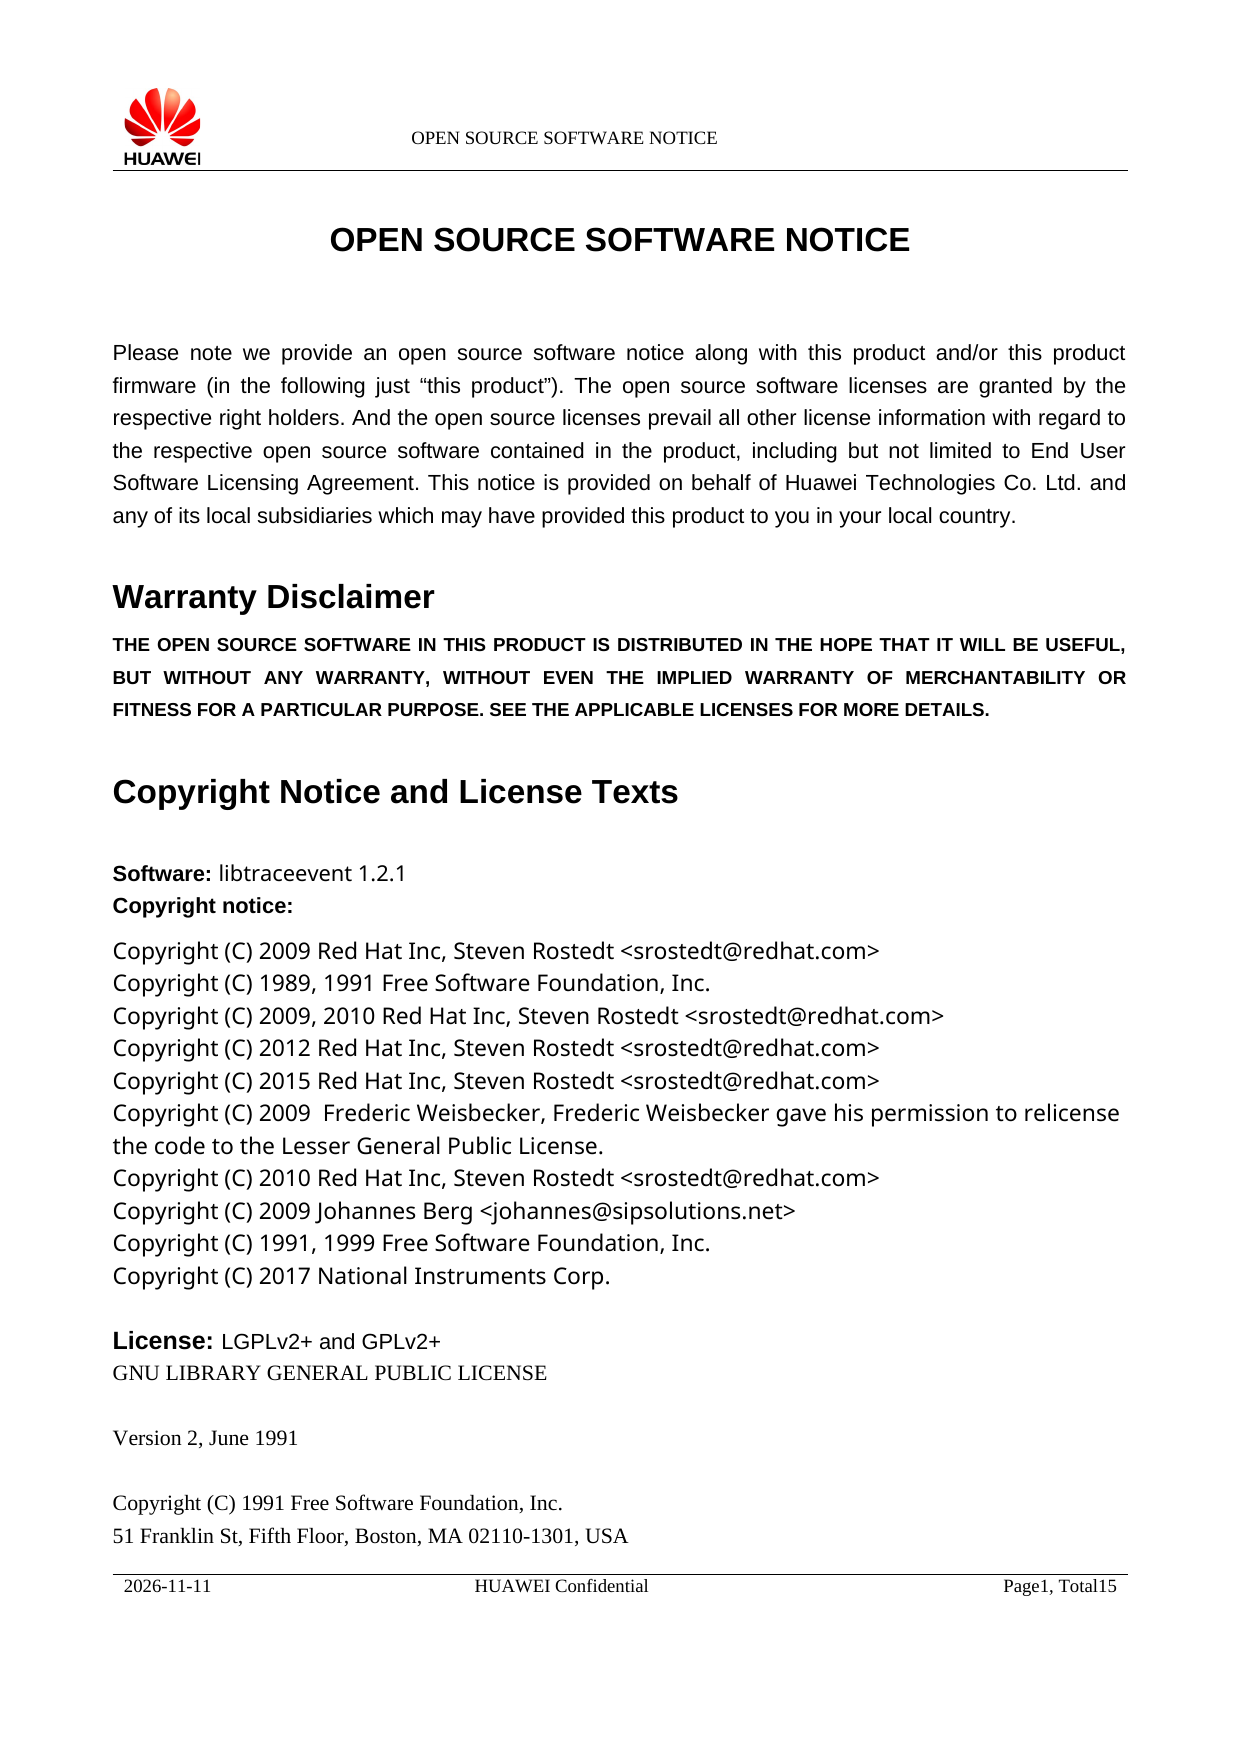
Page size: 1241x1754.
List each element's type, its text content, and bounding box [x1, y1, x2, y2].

text The open source software in this product is distributed in the hope that it will be useful, but WITHOUT ANY WARRANTY, without even the implied warranty of MERCHANTABILITY or FITNESS FOR A PARTICULAR PURPOSE. See the applicable licenses for more details. [112, 629, 1128, 726]
text Warranty Disclaimer [112, 564, 1128, 629]
text Copyright notice: [112, 889, 1128, 921]
text Copyright Notice and License Texts [112, 759, 1128, 824]
text OPEN SOURCE SOFTWARE NOTICE [112, 206, 1128, 271]
text License: LGPLv2+ and GPLv2+ [112, 1324, 1128, 1356]
title Software: libtraceevent 1.2.1 [112, 856, 1128, 889]
text Copyright (C) 2009 Red Hat Inc, Steven Rostedt <srostedt@redhat.com> Copyright (C) 1989, 1991 Free Software Foundation, Inc. Copyright (C) 2009, 2010 Red Hat Inc, Steven Rostedt <srostedt@redhat.com> Copyright (C) 2012 Red Hat Inc, Steven Rostedt <srostedt@redhat.com> Copyright (C) 2015 Red Hat Inc, Steven Rostedt <srostedt@redhat.com> Copyright (C) 2009 Frederic Weisbecker, Frederic Weisbecker gave his permission to relicense the code to the Lesser General Public License. Copyright (C) 2010 Red Hat Inc, Steven Rostedt <srostedt@redhat.com> Copyright (C) 2009 Johannes Berg <johannes@sipsolutions.net> Copyright (C) 1991, 1999 Free Software Foundation, Inc. Copyright (C) 2017 National Instruments Corp. [112, 934, 1128, 1324]
picture [124, 88, 201, 165]
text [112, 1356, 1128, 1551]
text Please note we provide an open source software notice along with this product and/or this product firmware (in the following just “this product”). The open source software licenses are granted by the respective right holders. And the open source licenses prevail all other license information with regard to the respective open source software contained in the product, including but not limited to End User Software Licensing Agreement. This notice is provided on behalf of Huawei Technologies Co. Ltd. and any of its local subsidiaries which may have provided this product to you in your local country. [112, 336, 1128, 531]
